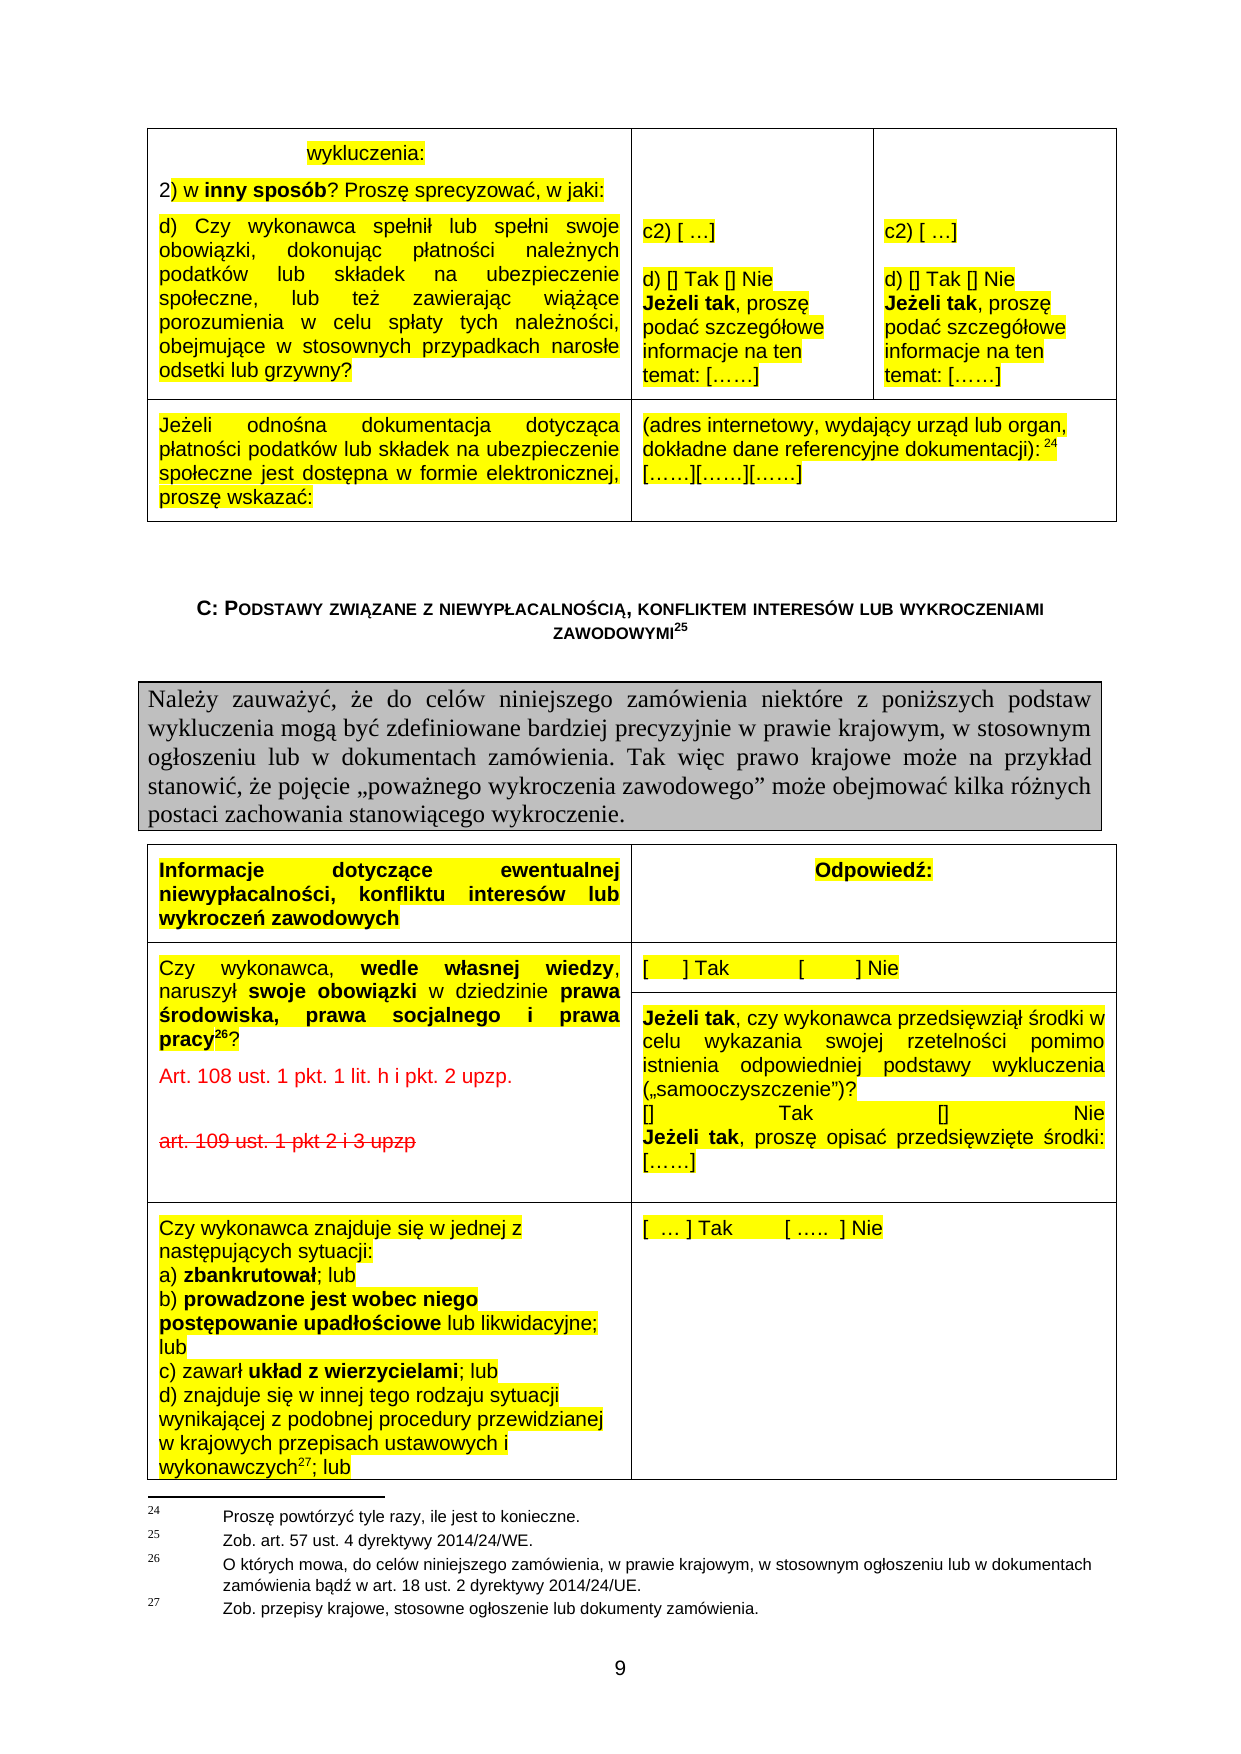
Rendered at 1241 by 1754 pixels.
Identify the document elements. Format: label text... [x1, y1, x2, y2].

title C: Podstawy związane z niewypłacalnością, konfliktem interesów lub wykroczeniami zawodowymi [148, 596, 1092, 644]
table_cell Jeżeli odnośna dokumentacja dotycząca płatności podatków lub składek na ubezpieczenie społeczne jest dostępna w formie elektronicznej, proszę wskazać: [148, 400, 631, 521]
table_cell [632, 1203, 1116, 1479]
table_cell [ ] Tak [ ] Nie [632, 943, 1116, 992]
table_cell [632, 129, 873, 399]
table_cell Jeżeli tak, czy wykonawca przedsięwziął środki w celu wykazania swojej rzetelności pomimo istnienia odpowiedniej podstawy wykluczenia („samooczyszczenie”)? [] Tak [] Nie Jeżeli tak, proszę opisać przedsięwzięte środki: [……] [632, 993, 1116, 1202]
table_cell Czy wykonawca, wedle własnej wiedzy, naruszył swoje obowiązki w dziedzinie prawa środowiska, prawa socjalnego i prawa pracy? Art. 108 ust. 1 pkt. 1 lit. h i pkt. 2 upzp. art. 109 ust. 1 pkt 2 i 3 upzp [148, 943, 631, 1202]
table_header Informacje dotyczące ewentualnej niewypłacalności, konfliktu interesów lub wykroczeń zawodowych [148, 845, 631, 942]
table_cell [148, 1203, 631, 1479]
table_cell (adres internetowy, wydający urząd lub organ, dokładne dane referencyjne dokumentacji): [……][……][……] [632, 400, 1116, 521]
text Należy zauważyć, że do celów niniejszego zamówienia niektóre z poniższych podstaw wykluczenia mogą być zdefiniowane bardziej precyzyjnie w prawie krajowym, w stosownym ogłoszeniu lub w dokumentach zamówienia. Tak więc prawo krajowe może na przykład stanowić, że pojęcie „poważnego wykroczenia zawodowego” może obejmować kilka różnych postaci zachowania stanowiącego wykroczenie. [139, 683, 1101, 830]
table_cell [874, 129, 1116, 399]
table_header Odpowiedź: [632, 845, 1116, 942]
